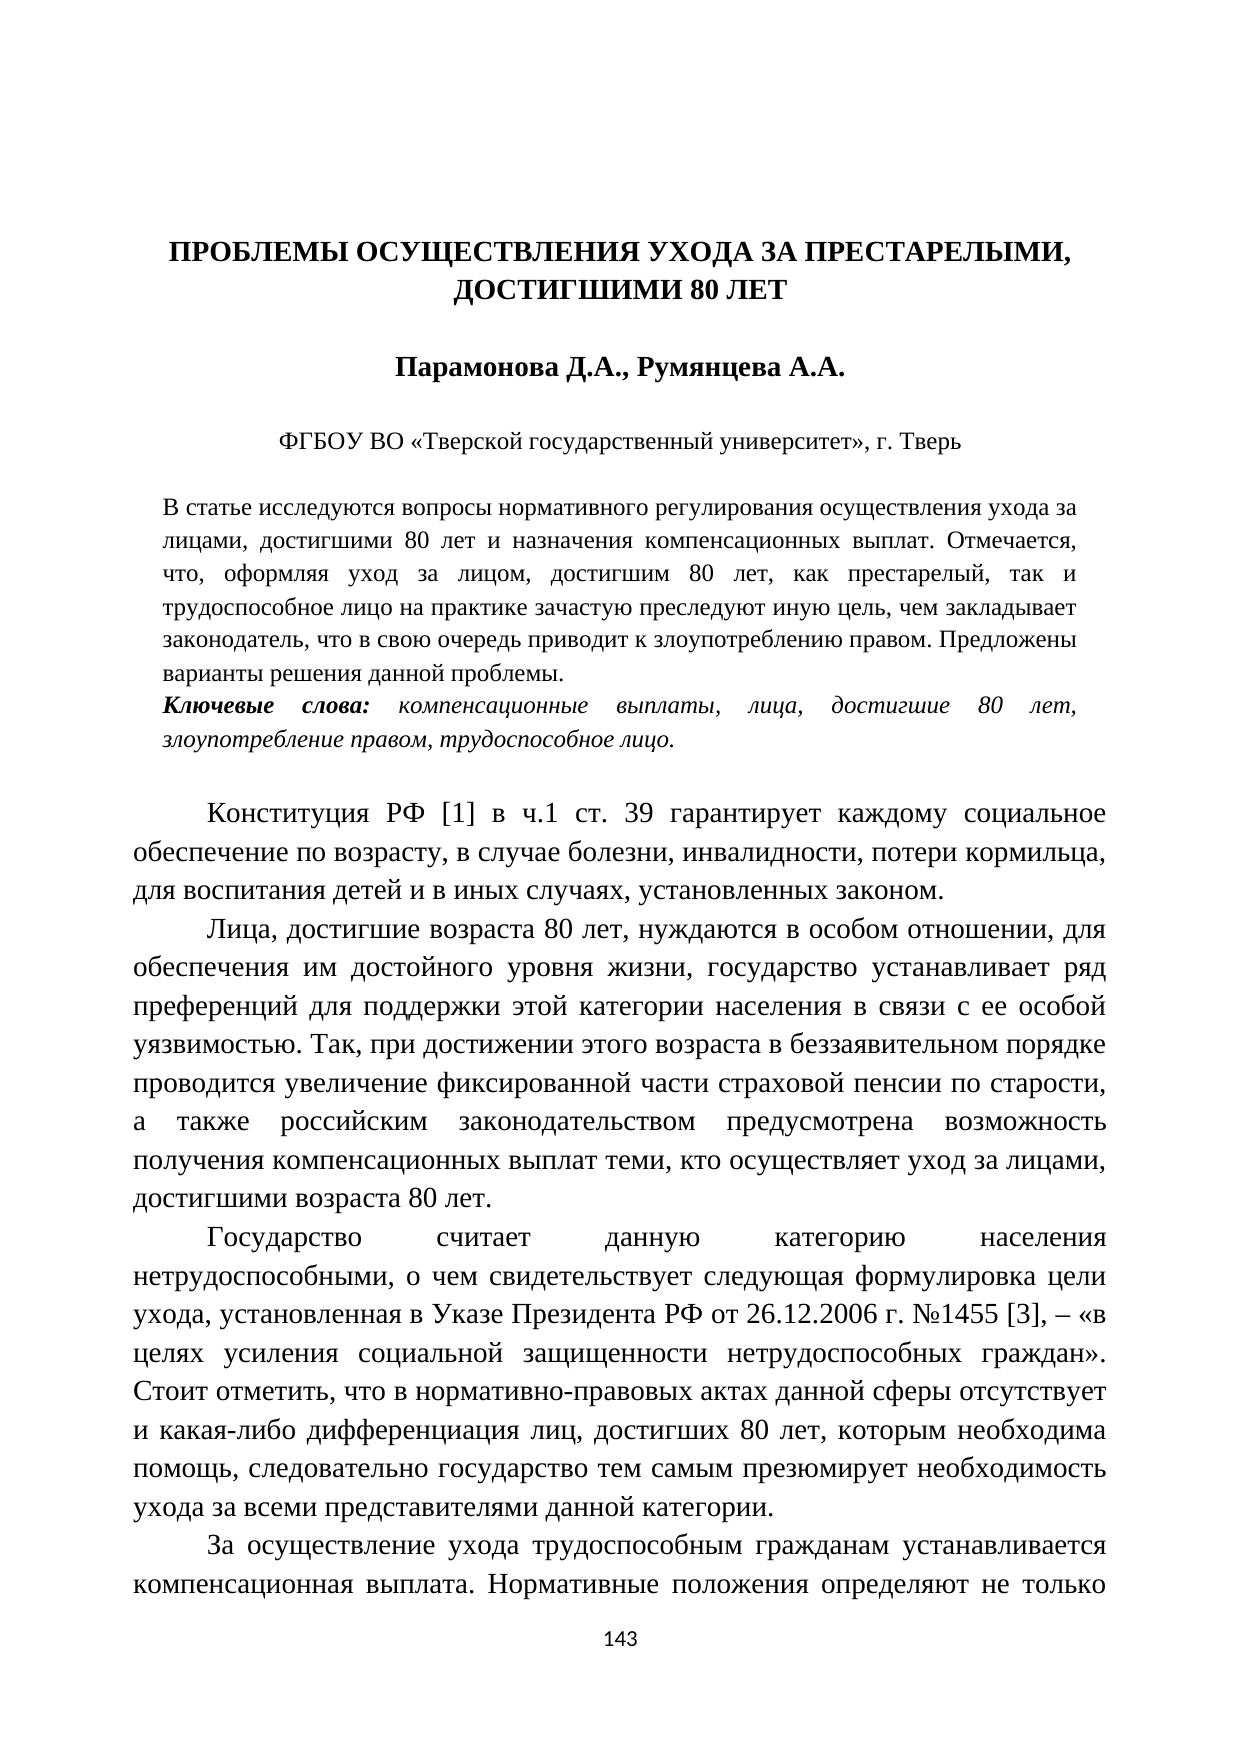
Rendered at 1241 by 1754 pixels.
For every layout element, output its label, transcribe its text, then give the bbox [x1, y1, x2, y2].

text Государство считает данную категорию населения нетрудоспособными, о чем свидетельствует следующая формулировка цели ухода, установленная в Указе Президента РФ от 26.12.2006 г. №1455 [3], – «в целях усиления социальной защищенности нетрудоспособных граждан». Стоит отметить, что в нормативно-правовых актах данной сферы отсутствует и какая-либо дифференциация лиц, достигших 80 лет, которым необходима помощь, следовательно государство тем самым презюмирует необходимость ухода за всеми представителями данной категории. [133, 1219, 1107, 1522]
text Ключевые слова: компенсационные выплаты, лица, достигшие 80 лет, злоупотребление правом, трудоспособное лицо. [162, 691, 1078, 752]
text Лица, достигшие возраста 80 лет, нуждаются в особом отношении, для обеспечения им достойного уровня жизни, государство устанавливает ряд преференций для поддержки этой категории населения в связи с ее особой уязвимостью. Так, при достижении этого возраста в беззаявительном порядке проводится увеличение фиксированной части страховой пенсии по старости, а также российским законодательством предусмотрена возможность получения компенсационных выплат теми, кто осуществляет уход за лицами, достигшими возраста 80 лет. [133, 911, 1107, 1214]
text Конституция РФ [1] в ч.1 ст. 39 гарантирует каждому социальное обеспечение по возрасту, в случае болезни, инвалидности, потери кормильца, для воспитания детей и в иных случаях, установленных законом. [133, 795, 1107, 906]
text Парамонова Д.А., Румянцева А.А. [133, 349, 1107, 383]
text ФГБОУ ВО «Тверской государственный университет», г. Тверь [162, 426, 1078, 455]
text ПРОБЛЕМЫ ОСУЩЕСТВЛЕНИЯ УХОДА ЗА ПРЕСТАРЕЛЫМИ, ДОСТИГШИМИ 80 ЛЕТ [133, 234, 1107, 306]
text В статье исследуются вопросы нормативного регулирования осуществления ухода за лицами, достигшими 80 лет и назначения компенсационных выплат. Отмечается, что, оформляя уход за лицом, достигшим 80 лет, как престарелый, так и трудоспособное лицо на практике зачастую преследуют иную цель, чем закладывает законодатель, что в свою очередь приводит к злоупотреблению правом. Предложены варианты решения данной проблемы. [162, 492, 1078, 686]
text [133, 1527, 1107, 1599]
